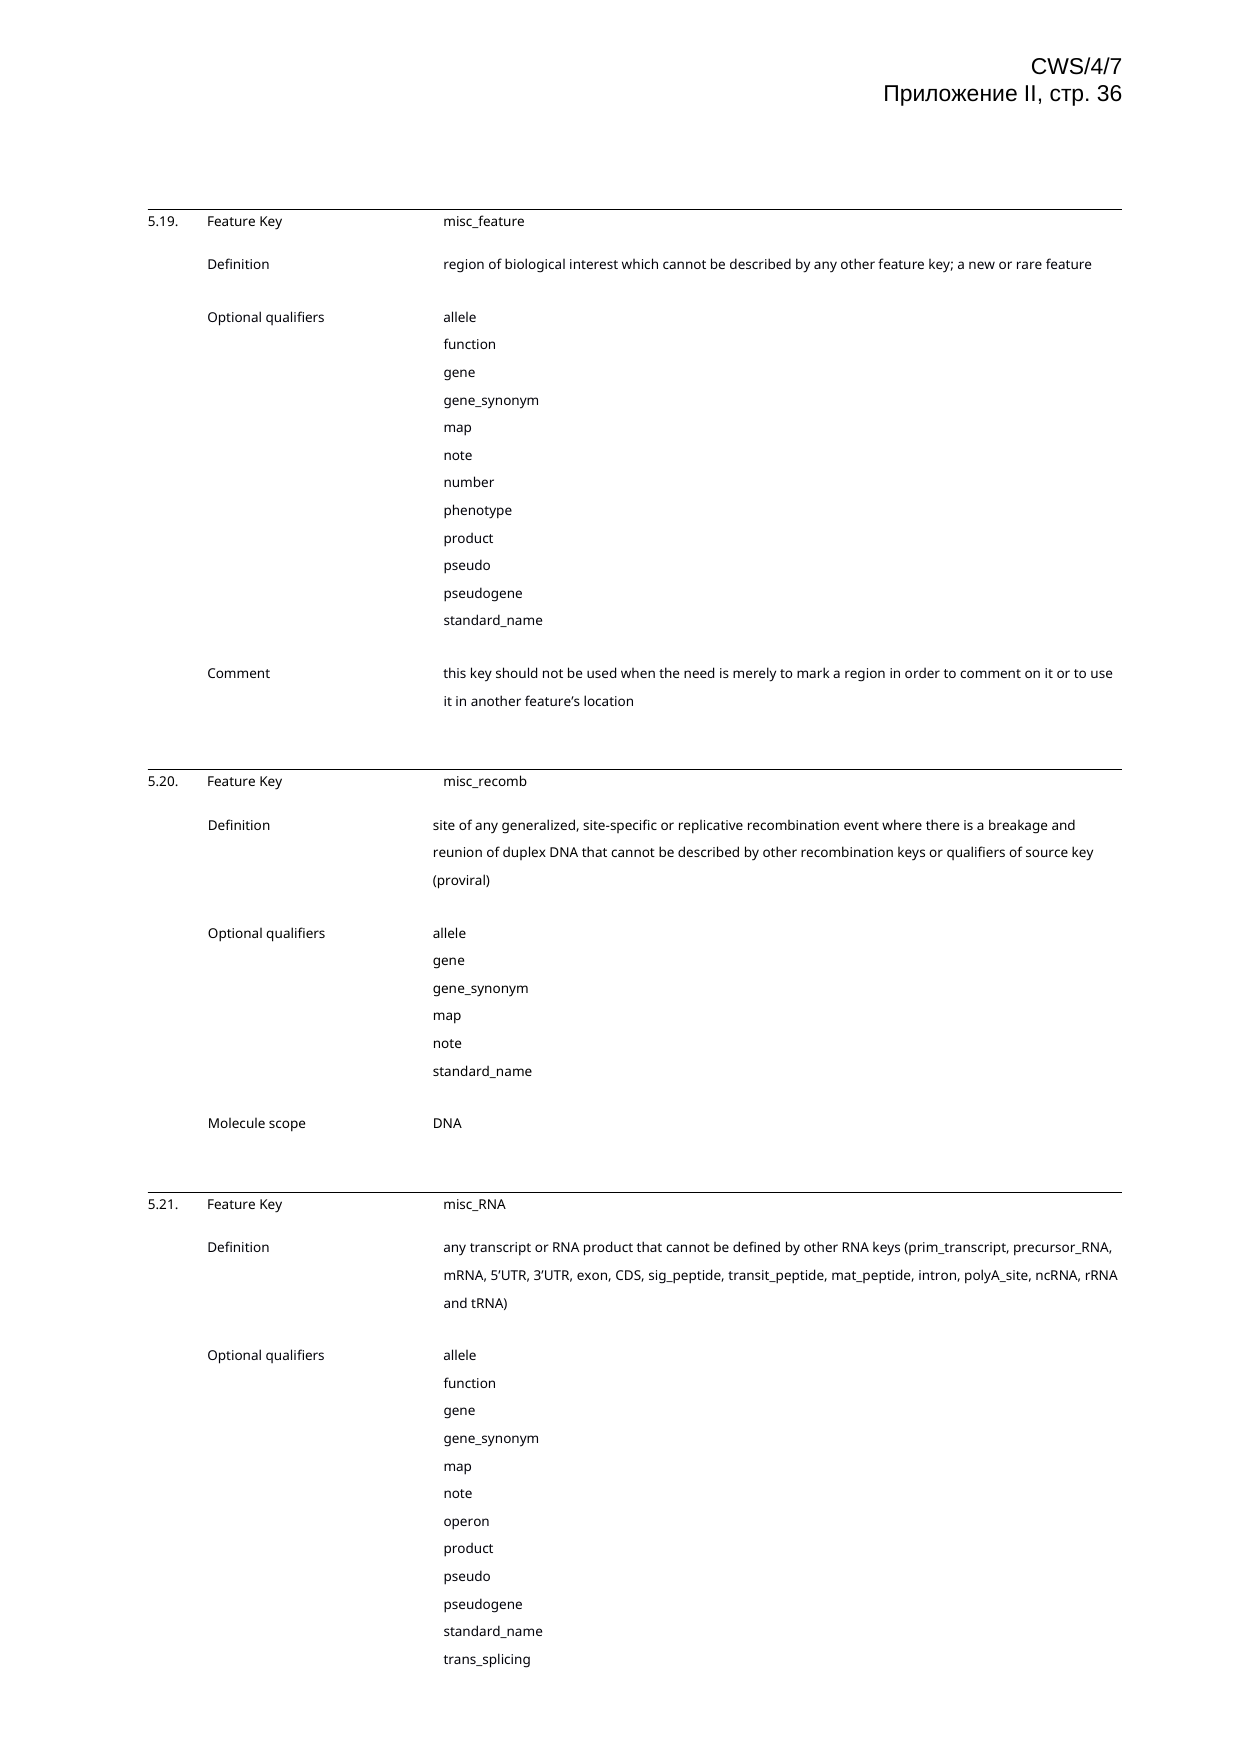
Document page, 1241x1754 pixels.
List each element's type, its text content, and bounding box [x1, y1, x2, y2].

text gene_synonym [443, 391, 1122, 409]
text pseudogene [443, 1594, 1122, 1613]
text Definition site of any generalized, site-specific or replicative recombination event where there is a breakage and reunion of duplex DNA that cannot be described by other recombination keys or qualifiers of source key (proviral) [208, 816, 1122, 889]
text standard_name [443, 1622, 1122, 1641]
text function [443, 1374, 1122, 1392]
text standard_name [433, 1062, 1122, 1080]
text Optional qualifiers allele [208, 923, 1122, 942]
text Molecule scope DNA [208, 1114, 1122, 1133]
text trans_splicing [443, 1650, 1122, 1668]
text phenotype [443, 501, 1122, 519]
text gene [443, 1401, 1122, 1420]
text number [443, 473, 1122, 492]
text operon [443, 1512, 1122, 1530]
text gene [443, 363, 1122, 381]
text pseudo [443, 556, 1122, 574]
text note [443, 1484, 1122, 1503]
list 5.21. Feature Key misc_RNA [148, 1193, 1122, 1213]
text pseudo [443, 1567, 1122, 1585]
text map [443, 1457, 1122, 1475]
text Definition any transcript or RNA product that cannot be defined by other RNA keys (prim_transcript, precursor_RNA, mRNA, 5’UTR, 3’UTR, exon, CDS, sig_peptide, transit_peptide, mat_peptide, intron, polyA_site, ncRNA, rRNA and tRNA) [207, 1238, 1122, 1312]
text product [443, 528, 1122, 547]
text function [443, 335, 1122, 354]
text Comment this key should not be used when the need is merely to mark a region in order to comment on it or to use it in another feature’s location [207, 664, 1122, 710]
text pseudogene [443, 584, 1122, 602]
text Optional qualifiers allele [207, 308, 1122, 326]
text gene_synonym [433, 979, 1122, 997]
text note [443, 446, 1122, 464]
text gene [433, 951, 1122, 969]
list 5.19. Feature Key misc_feature [148, 210, 1122, 230]
text standard_name [443, 611, 1122, 630]
text Definition region of biological interest which cannot be described by any other feature key; a new or rare feature [207, 255, 1122, 273]
text Optional qualifiers allele [207, 1346, 1122, 1364]
text gene_synonym [443, 1429, 1122, 1447]
list 5.20. Feature Key misc_recomb [148, 770, 1122, 791]
text note [433, 1034, 1122, 1052]
text map [433, 1006, 1122, 1025]
text product [443, 1539, 1122, 1558]
text map [443, 418, 1122, 437]
